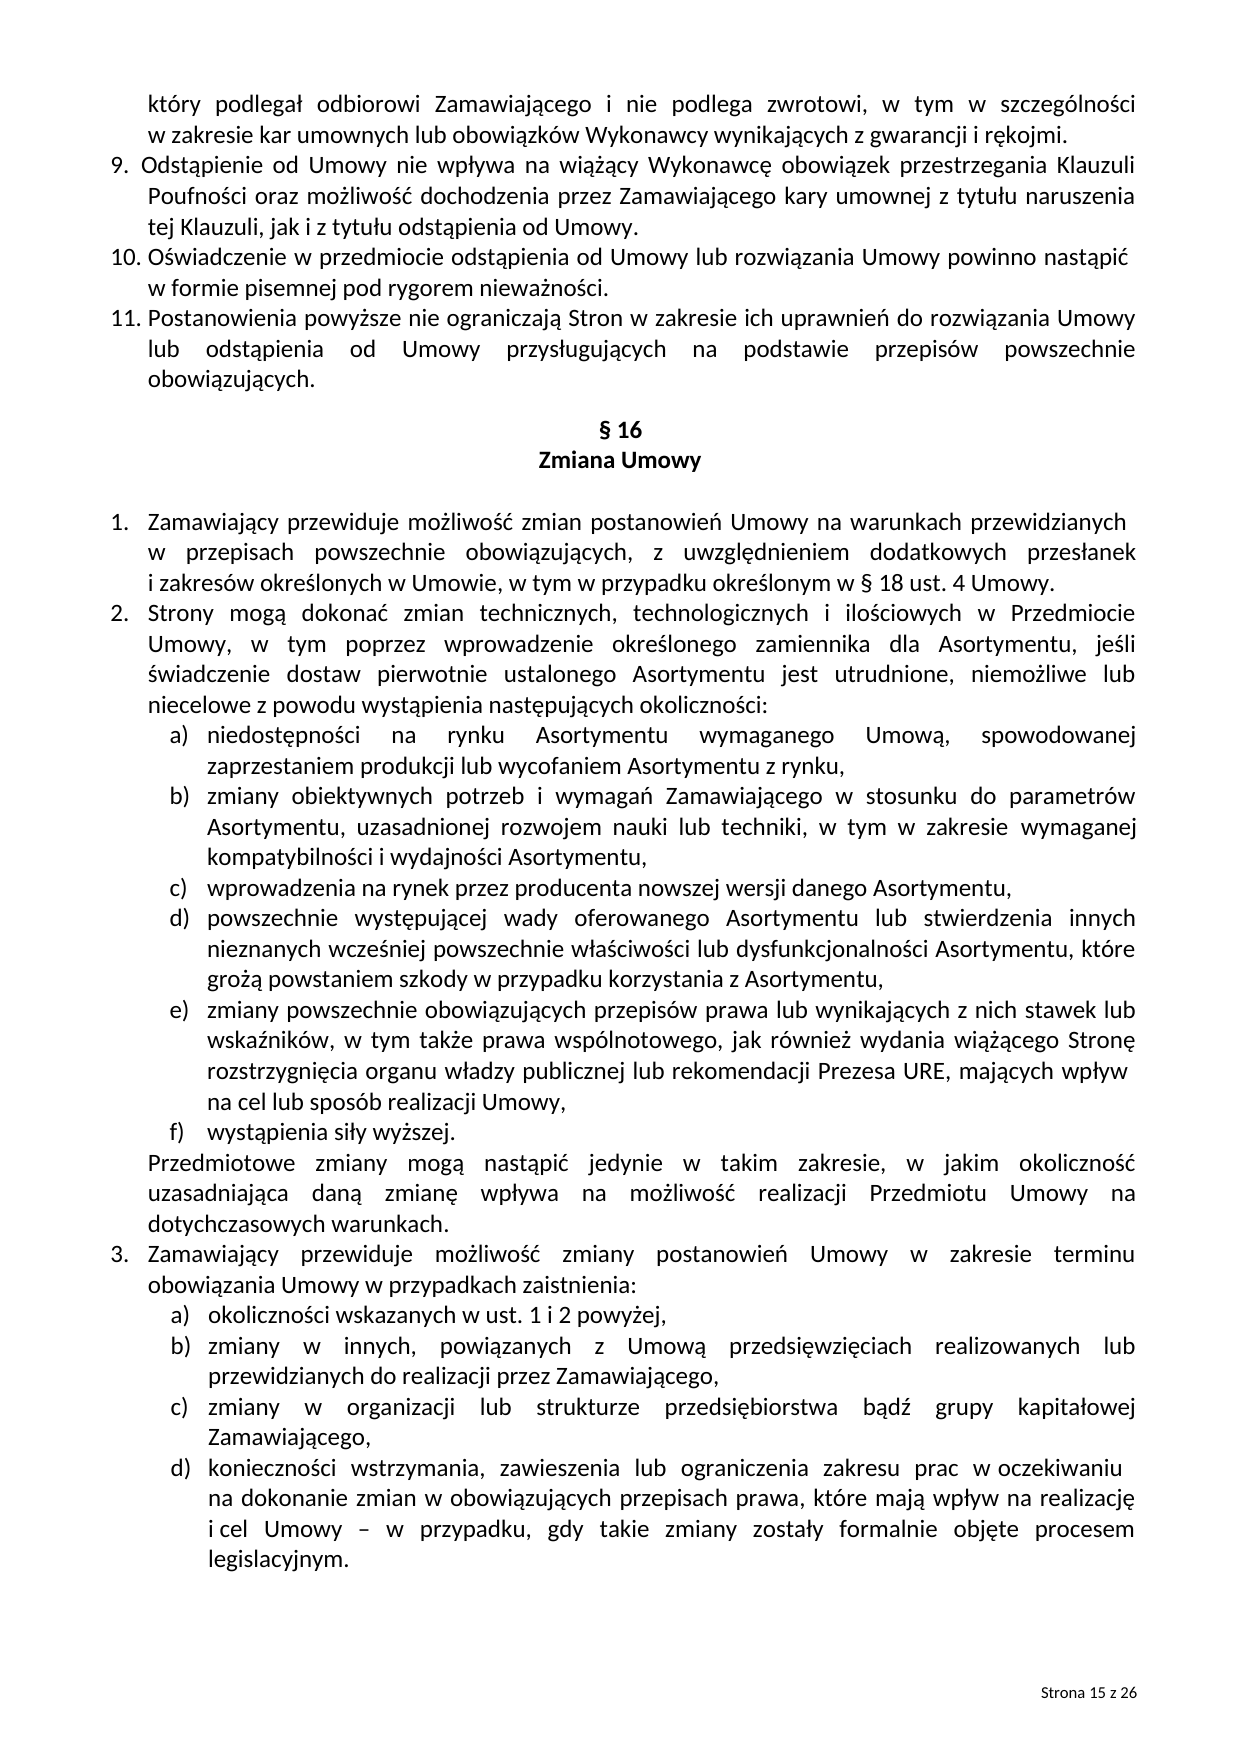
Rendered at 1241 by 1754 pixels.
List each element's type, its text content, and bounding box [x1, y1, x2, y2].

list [110, 89, 1137, 150]
list Odstąpienie od Umowy nie wpływa na wiążący Wykonawcę obowiązek przestrzegania Klauzuli Poufności oraz możliwość dochodzenia przez Zamawiającego kary umownej z tytułu naruszenia tej Klauzuli, jak i z tytułu odstąpienia od Umowy. [110, 150, 1137, 241]
list niedostępności na rynku Asortymentu wymaganego Umową, spowodowanej zaprzestaniem produkcji lub wycofaniem Asortymentu z rynku, [169, 719, 1137, 780]
list zmiany w organizacji lub strukturze przedsiębiorstwa bądź grupy kapitałowej Zamawiającego, [170, 1391, 1137, 1452]
list konieczności wstrzymania, zawieszenia lub ograniczenia zakresu prac w oczekiwaniu na dokonanie zmian w obowiązujących przepisach prawa, które mają wpływ na realizację i cel Umowy – w przypadku, gdy takie zmiany zostały formalnie objęte procesem legislacyjnym. [170, 1452, 1137, 1574]
list Strony mogą dokonać zmian technicznych, technologicznych i ilościowych w Przedmiocie Umowy, w tym poprzez wprowadzenie określonego zamiennika dla Asortymentu, jeśli świadczenie dostaw pierwotnie ustalonego Asortymentu jest utrudnione, niemożliwe lub niecelowe z powodu wystąpienia następujących okoliczności: [110, 597, 1137, 719]
list zmiany powszechnie obowiązujących przepisów prawa lub wynikających z nich stawek lub wskaźników, w tym także prawa wspólnotowego, jak również wydania wiążącego Stronę rozstrzygnięcia organu władzy publicznej lub rekomendacji Prezesa URE, mających wpływ na cel lub sposób realizacji Umowy, [169, 994, 1137, 1116]
list zmiany obiektywnych potrzeb i wymagań Zamawiającego w stosunku do parametrów Asortymentu, uzasadnionej rozwojem nauki lub techniki, w tym w zakresie wymaganej kompatybilności i wydajności Asortymentu, [169, 780, 1137, 872]
list powszechnie występującej wady oferowanego Asortymentu lub stwierdzenia innych nieznanych wcześniej powszechnie właściwości lub dysfunkcjonalności Asortymentu, które grożą powstaniem szkody w przypadku korzystania z Asortymentu, [169, 902, 1137, 994]
list wprowadzenia na rynek przez producenta nowszej wersji danego Asortymentu, [169, 872, 1137, 902]
list wystąpienia siły wyższej. [169, 1116, 1137, 1147]
text Zmiana Umowy [103, 445, 1137, 475]
list zmiany w innych, powiązanych z Umową przedsięwzięciach realizowanych lub przewidzianych do realizacji przez Zamawiającego, [170, 1330, 1137, 1391]
list Postanowienia powyższe nie ograniczają Stron w zakresie ich uprawnień do rozwiązania Umowy lub odstąpienia od Umowy przysługujących na podstawie przepisów powszechnie obowiązujących. [110, 302, 1137, 394]
list Zamawiający przewiduje możliwość zmiany postanowień Umowy w zakresie terminu obowiązania Umowy w przypadkach zaistnienia: [110, 1238, 1137, 1299]
text Przedmiotowe zmiany mogą nastąpić jedynie w takim zakresie, w jakim okoliczność uzasadniająca daną zmianę wpływa na możliwość realizacji Przedmiotu Umowy na dotychczasowych warunkach. [148, 1147, 1137, 1238]
list Oświadczenie w przedmiocie odstąpienia od Umowy lub rozwiązania Umowy powinno nastąpić w formie pisemnej pod rygorem nieważności. [110, 241, 1137, 302]
list Zamawiający przewiduje możliwość zmian postanowień Umowy na warunkach przewidzianych w przepisach powszechnie obowiązujących, z uwzględnieniem dodatkowych przesłanek i zakresów określonych w Umowie, w tym w przypadku określonym w § 18 ust. 4 Umowy. [110, 506, 1137, 597]
list okoliczności wskazanych w ust. 1 i 2 powyżej, [170, 1299, 1137, 1330]
text § 16 [103, 414, 1137, 445]
